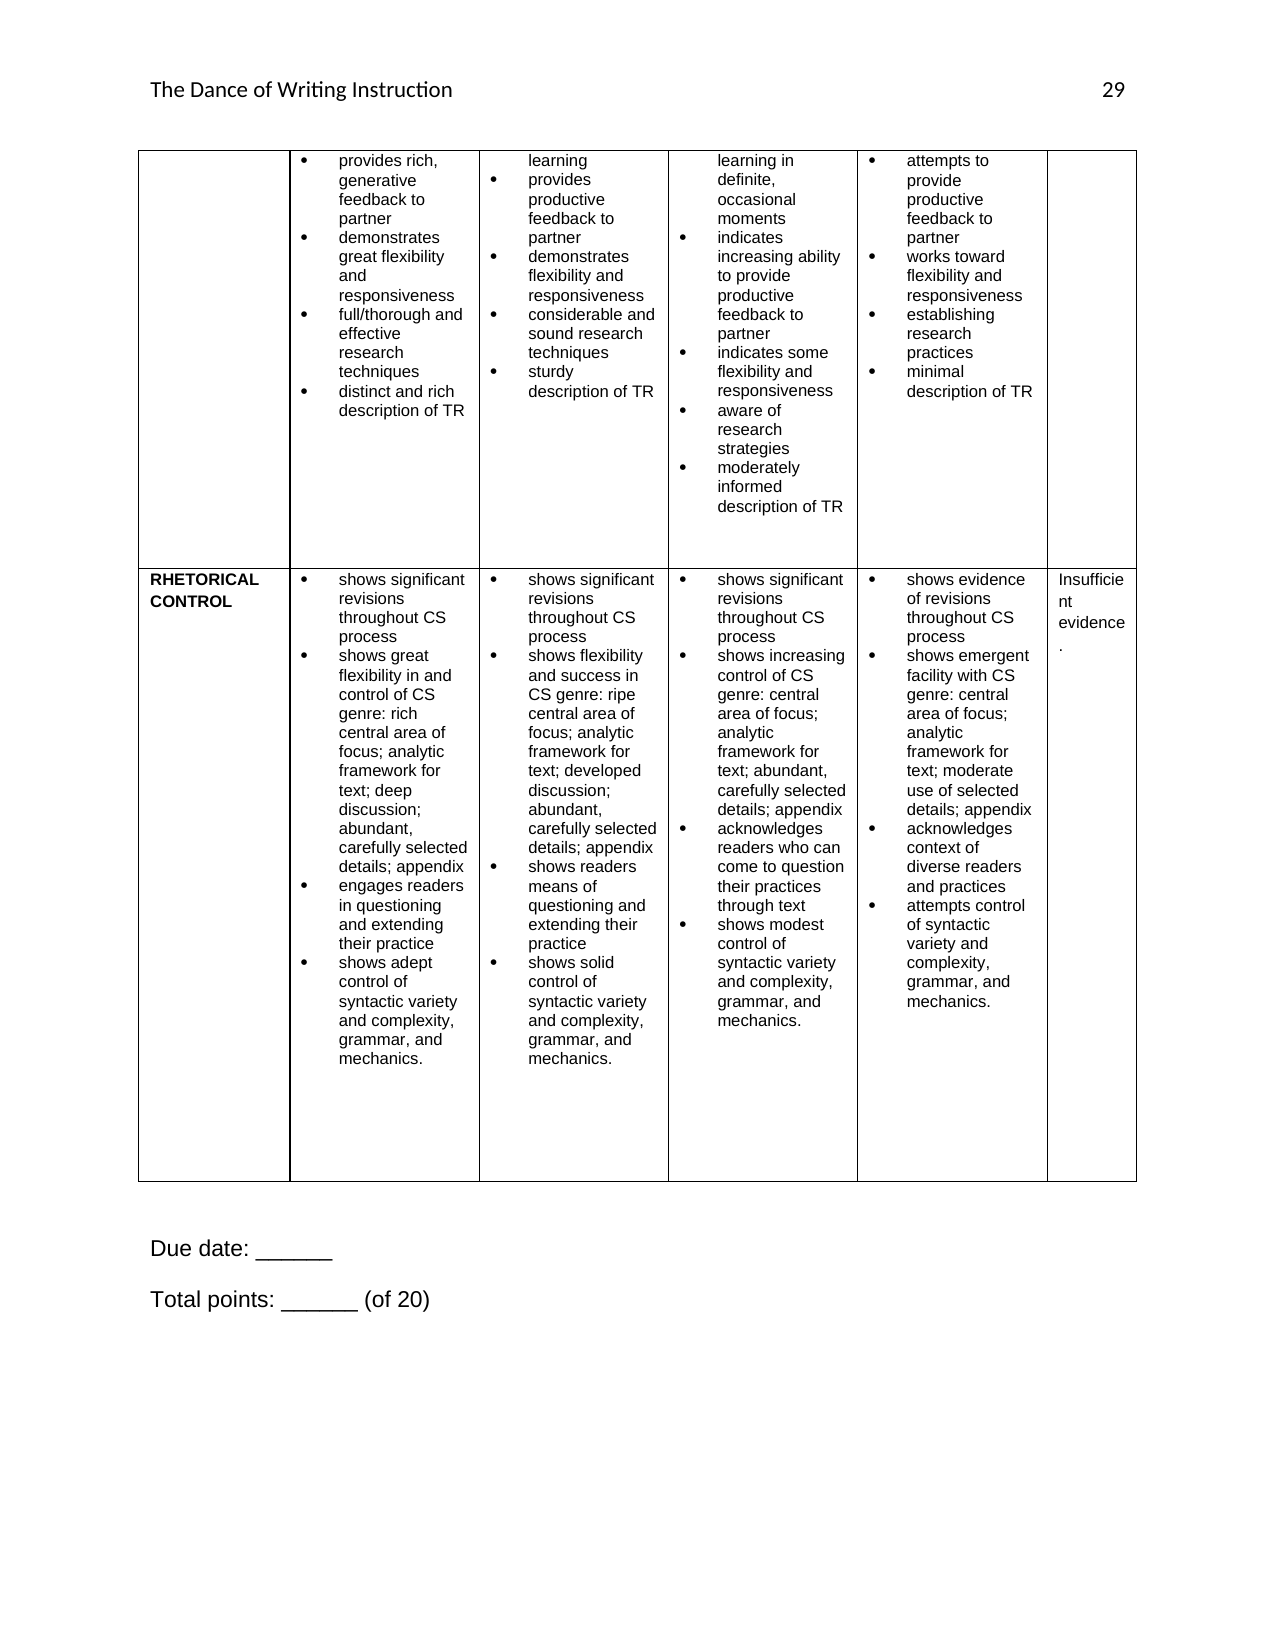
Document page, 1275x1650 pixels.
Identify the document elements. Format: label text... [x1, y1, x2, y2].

table_cell Insufficient evidence. [1048, 569, 1136, 1181]
text Due date: ______ [150, 1235, 1125, 1261]
table_cell shows significant revisions throughout CS process shows flexibility and success in CS genre: ripe central area of focus; analytic framework for text; developed discussion; abundant, carefully selected details; appendix shows readers means of questioning and extending their practice shows solid control of syntactic variety and complexity, grammar, and mechanics. [480, 569, 668, 1181]
text Total points: ______ (of 20) [150, 1286, 1125, 1312]
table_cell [1048, 151, 1136, 568]
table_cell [480, 151, 668, 568]
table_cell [669, 151, 857, 568]
table_cell shows significant revisions throughout CS process shows great flexibility in and control of CS genre: rich central area of focus; analytic framework for text; deep discussion; abundant, carefully selected details; appendix engages readers in questioning and extending their practice shows adept control of syntactic variety and complexity, grammar, and mechanics. [291, 569, 479, 1181]
table_cell shows significant revisions throughout CS process shows increasing control of CS genre: central area of focus; analytic framework for text; abundant, carefully selected details; appendix acknowledges readers who can come to question their practices through text shows modest control of syntactic variety and complexity, grammar, and mechanics. [669, 569, 857, 1181]
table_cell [139, 151, 289, 568]
table_cell Rhetorical control [139, 569, 289, 1181]
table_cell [858, 151, 1047, 568]
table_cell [291, 151, 479, 568]
table_cell shows evidence of revisions throughout CS process shows emergent facility with CS genre: central area of focus; analytic framework for text; moderate use of selected details; appendix acknowledges context of diverse readers and practices attempts control of syntactic variety and complexity, grammar, and mechanics. [858, 569, 1047, 1181]
